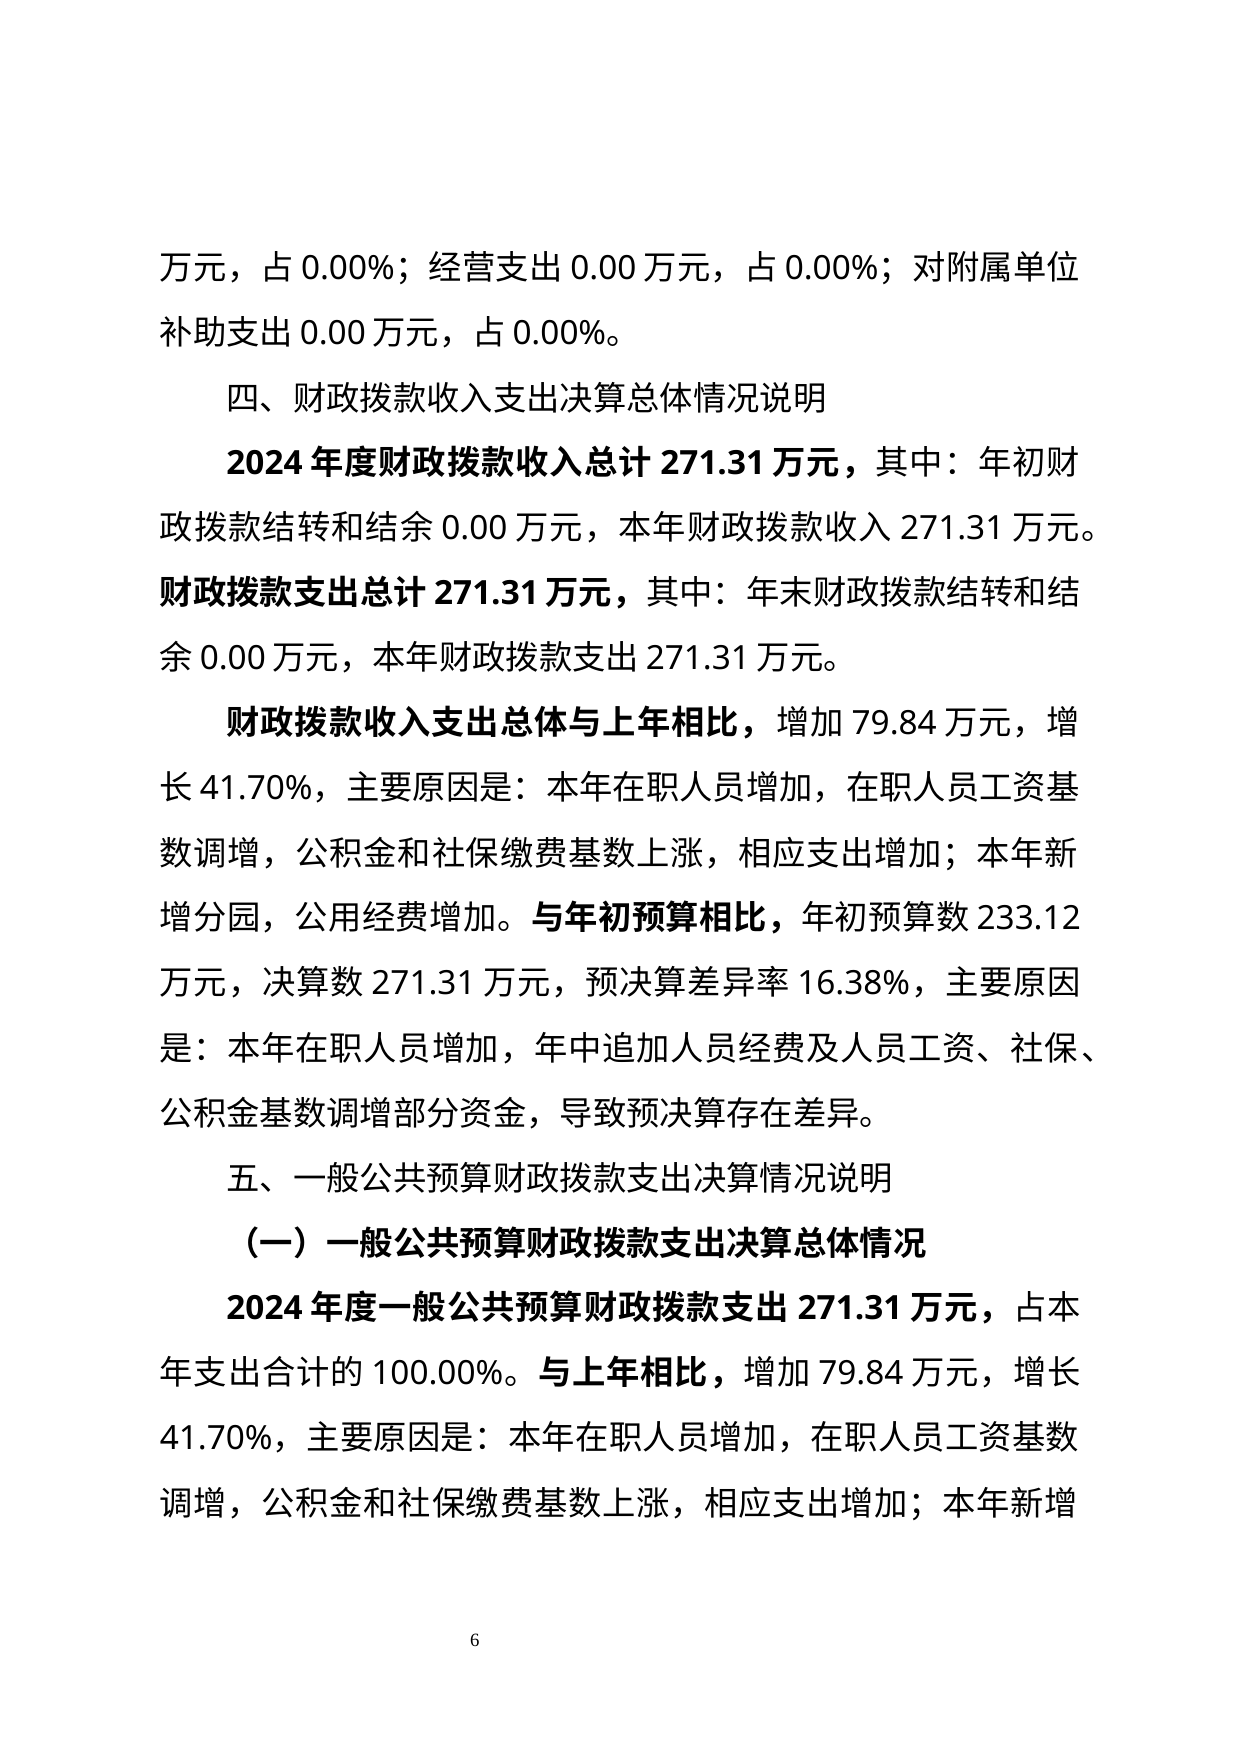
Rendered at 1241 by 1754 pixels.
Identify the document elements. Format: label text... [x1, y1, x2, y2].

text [159, 233, 1081, 363]
text 四、财政拨款收入支出决算总体情况说明 [159, 363, 1081, 428]
text 2024年度财政拨款收入总计271.31万元，其中：年初财政拨款结转和结余0.00万元，本年财政拨款收入271.31万元。财政拨款支出总计271.31万元，其中：年末财政拨款结转和结余0.00万元，本年财政拨款支出271.31万元。 [159, 428, 1081, 688]
text （一）一般公共预算财政拨款支出决算总体情况 [159, 1208, 1081, 1273]
text 五、一般公共预算财政拨款支出决算情况说明 [159, 1143, 1081, 1208]
text 财政拨款收入支出总体与上年相比，增加79.84万元，增长41.70%，主要原因是：本年在职人员增加，在职人员工资基数调增，公积金和社保缴费基数上涨，相应支出增加；本年新增分园，公用经费增加。与年初预算相比，年初预算数233.12万元，决算数271.31万元，预决算差异率16.38%，主要原因是：本年在职人员增加，年中追加人员经费及人员工资、社保、公积金基数调增部分资金，导致预决算存在差异。 [159, 688, 1081, 1143]
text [159, 1273, 1081, 1533]
